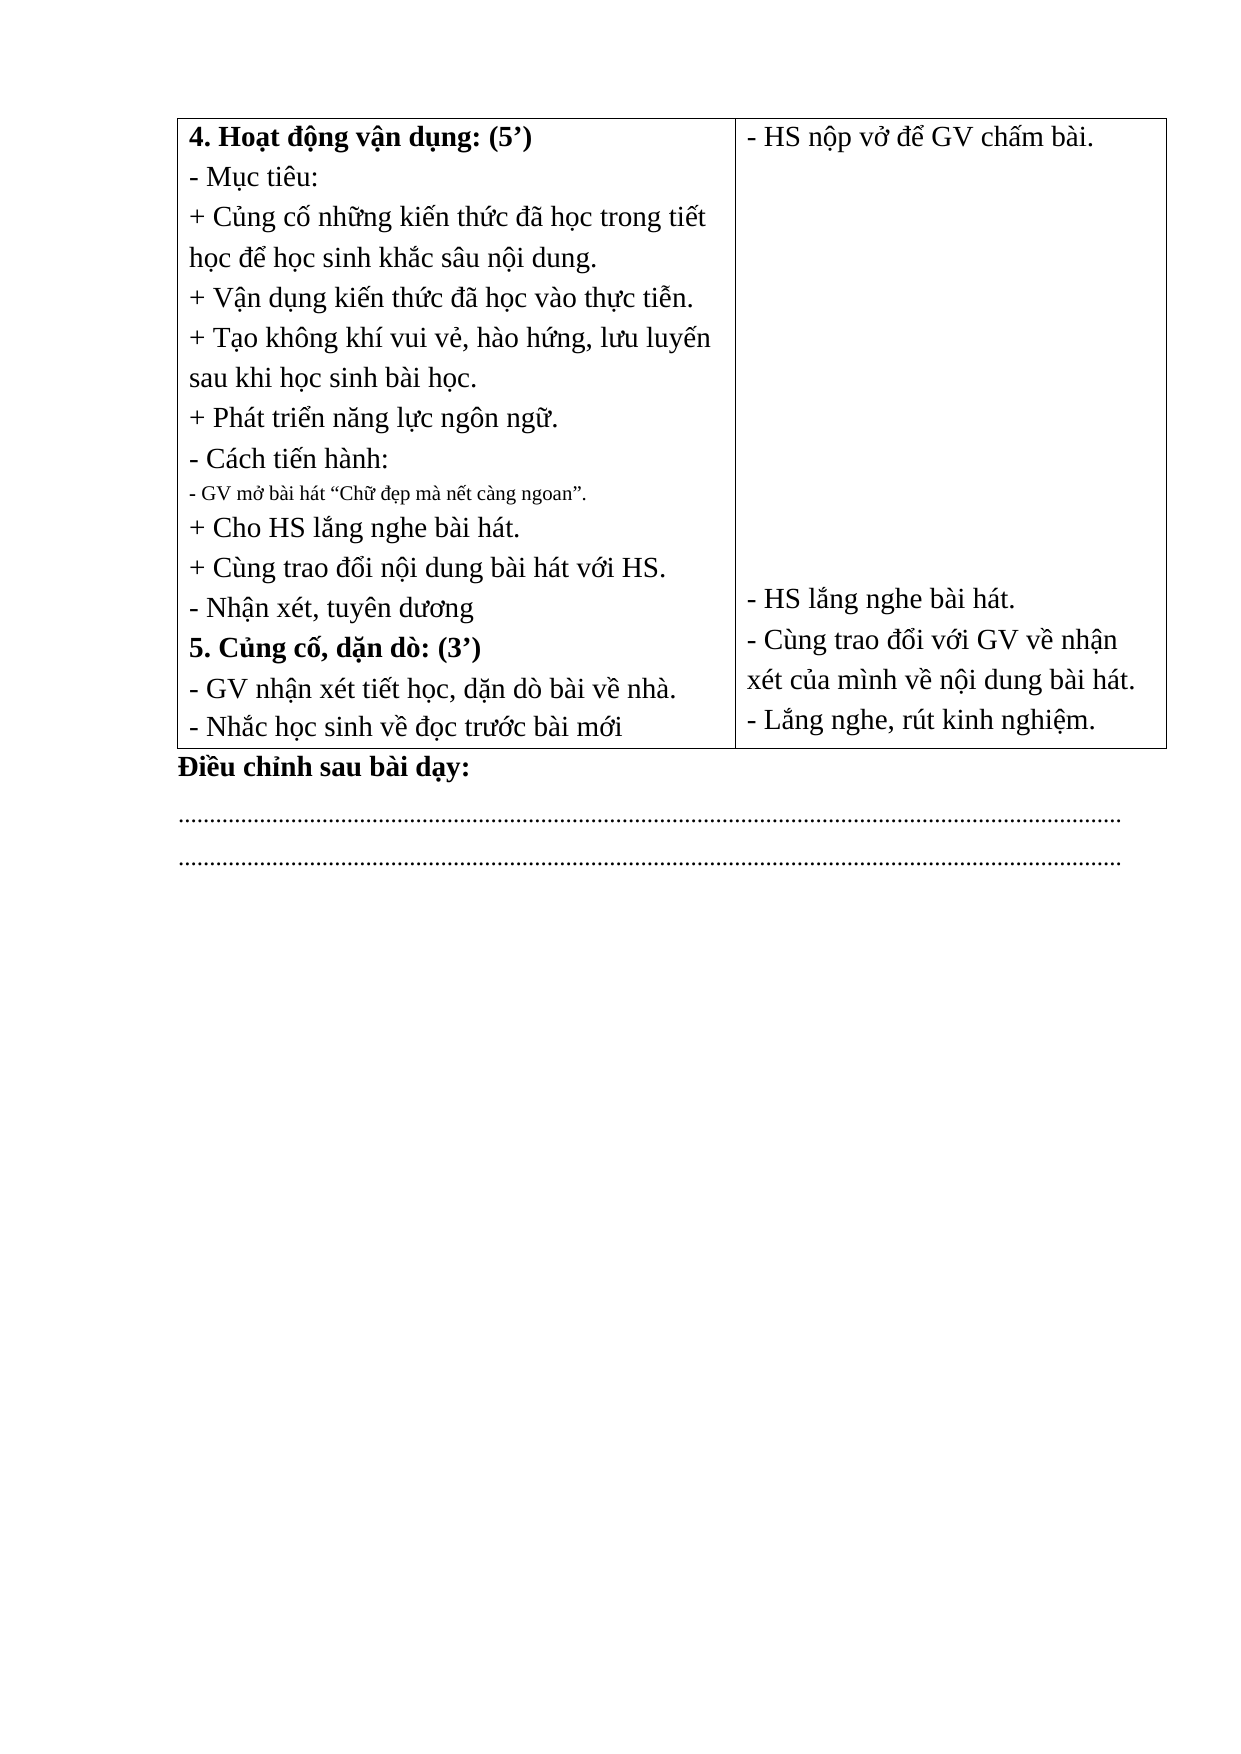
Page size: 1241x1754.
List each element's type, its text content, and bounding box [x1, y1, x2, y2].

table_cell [178, 119, 735, 748]
text .............................................................................................................................................................................................................................................................................................................. [177, 799, 1122, 871]
text Điều chỉnh sau bài dạy: [177, 749, 1122, 782]
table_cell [736, 119, 1166, 748]
